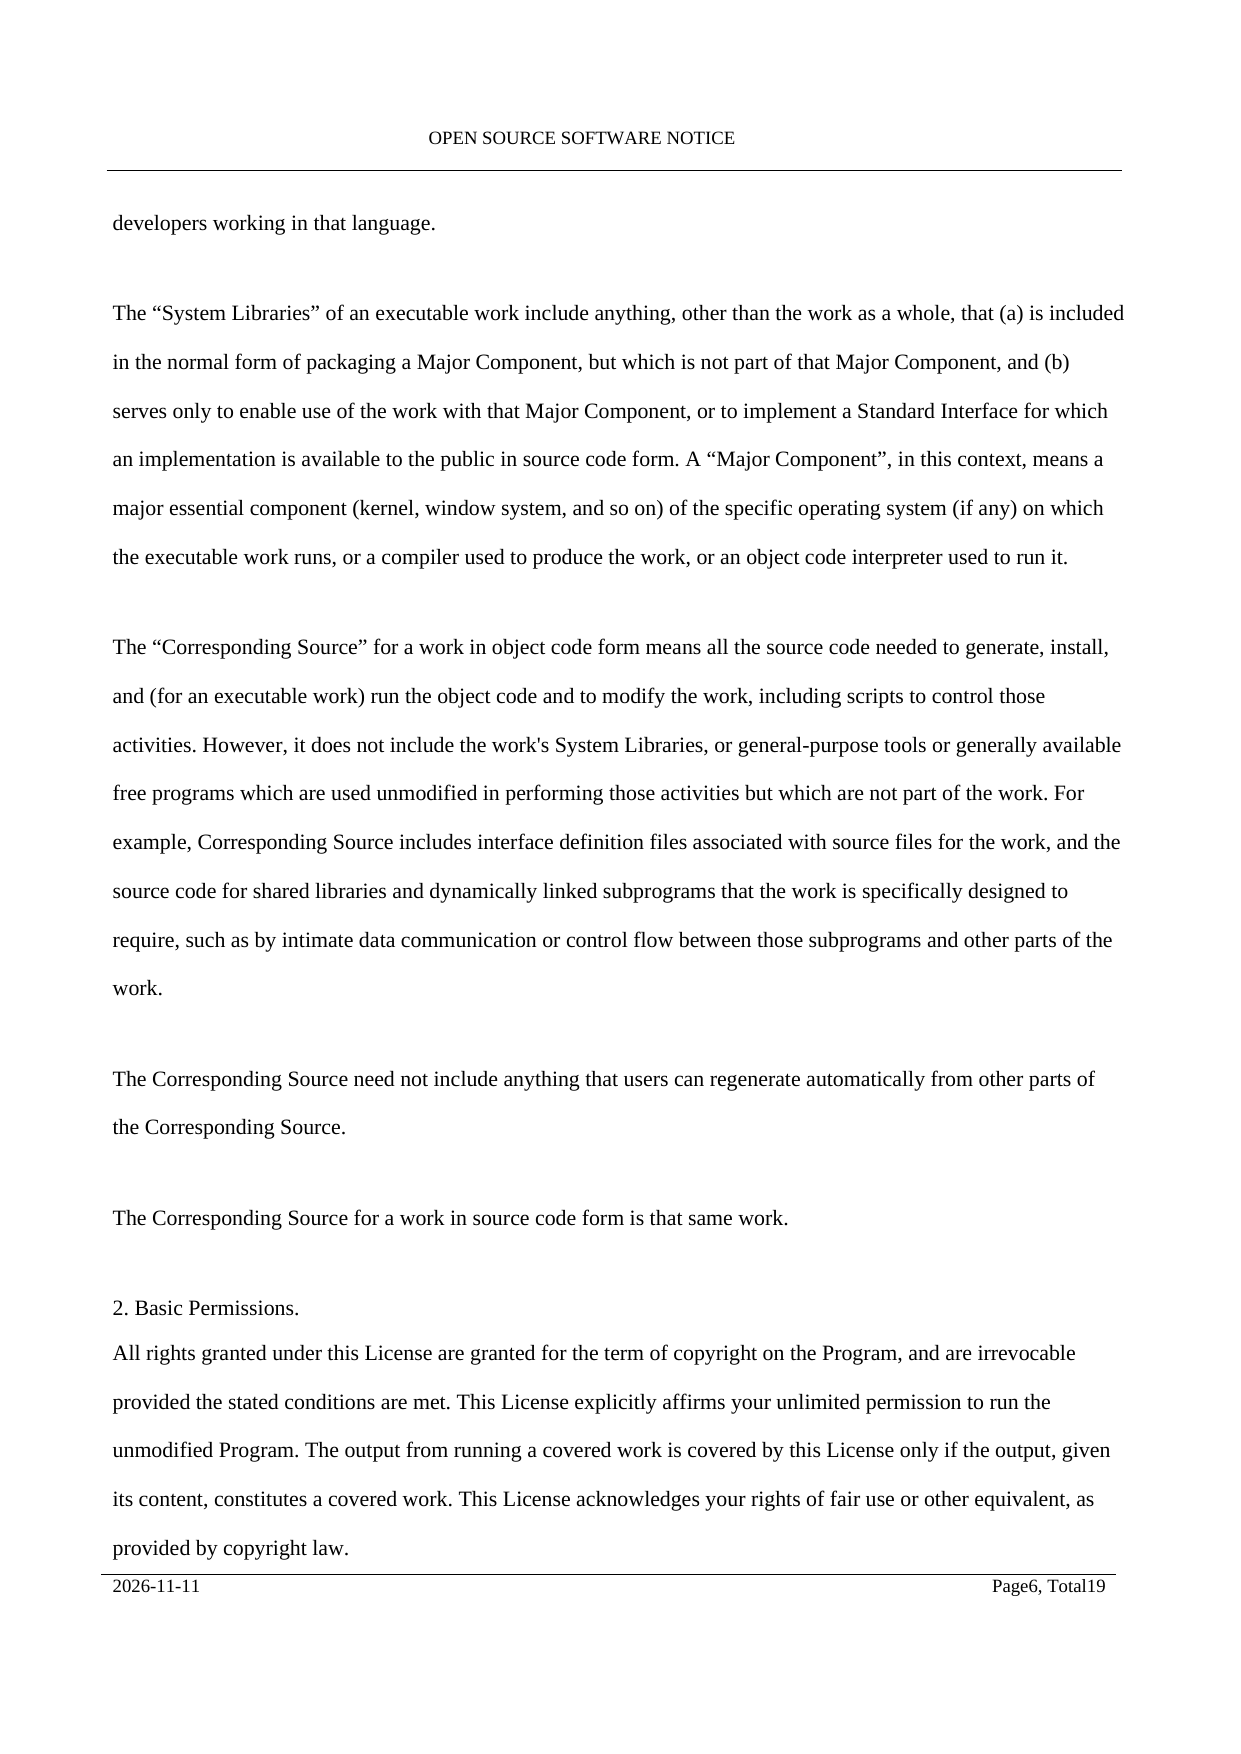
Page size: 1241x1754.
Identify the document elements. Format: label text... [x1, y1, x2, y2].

text The “Corresponding Source” for a work in object code form means all the source code needed to generate, install, and (for an executable work) run the object code and to modify the work, including scripts to control those activities. However, it does not include the work's System Libraries, or general-purpose tools or generally available free programs which are used unmodified in performing those activities but which are not part of the work. For example, Corresponding Source includes interface definition files associated with source files for the work, and the source code for shared libraries and dynamically linked subprograms that the work is specifically designed to require, such as by intimate data communication or control flow between those subprograms and other parts of the work. [112, 631, 1128, 1004]
text 2. Basic Permissions. [112, 1291, 1128, 1324]
text The Corresponding Source need not include anything that users can regenerate automatically from other parts of the Corresponding Source. [112, 1062, 1128, 1143]
text The “System Libraries” of an executable work include anything, other than the work as a whole, that (a) is included in the normal form of packaging a Major Component, but which is not part of that Major Component, and (b) serves only to enable use of the work with that Major Component, or to implement a Standard Interface for which an implementation is available to the public in source code form. A “Major Component”, in this context, means a major essential component (kernel, window system, and so on) of the specific operating system (if any) on which the executable work runs, or a compiler used to produce the work, or an object code interpreter used to run it. [112, 297, 1128, 573]
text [112, 206, 1128, 239]
text All rights granted under this License are granted for the term of copyright on the Program, and are irrevocable provided the stated conditions are met. This License explicitly affirms your unlimited permission to run the unmodified Program. The output from running a covered work is covered by this License only if the output, given its content, constitutes a covered work. This License acknowledges your rights of fair use or other equivalent, as provided by copyright law. [112, 1336, 1128, 1564]
text The Corresponding Source for a work in source code form is that same work. [112, 1201, 1128, 1233]
